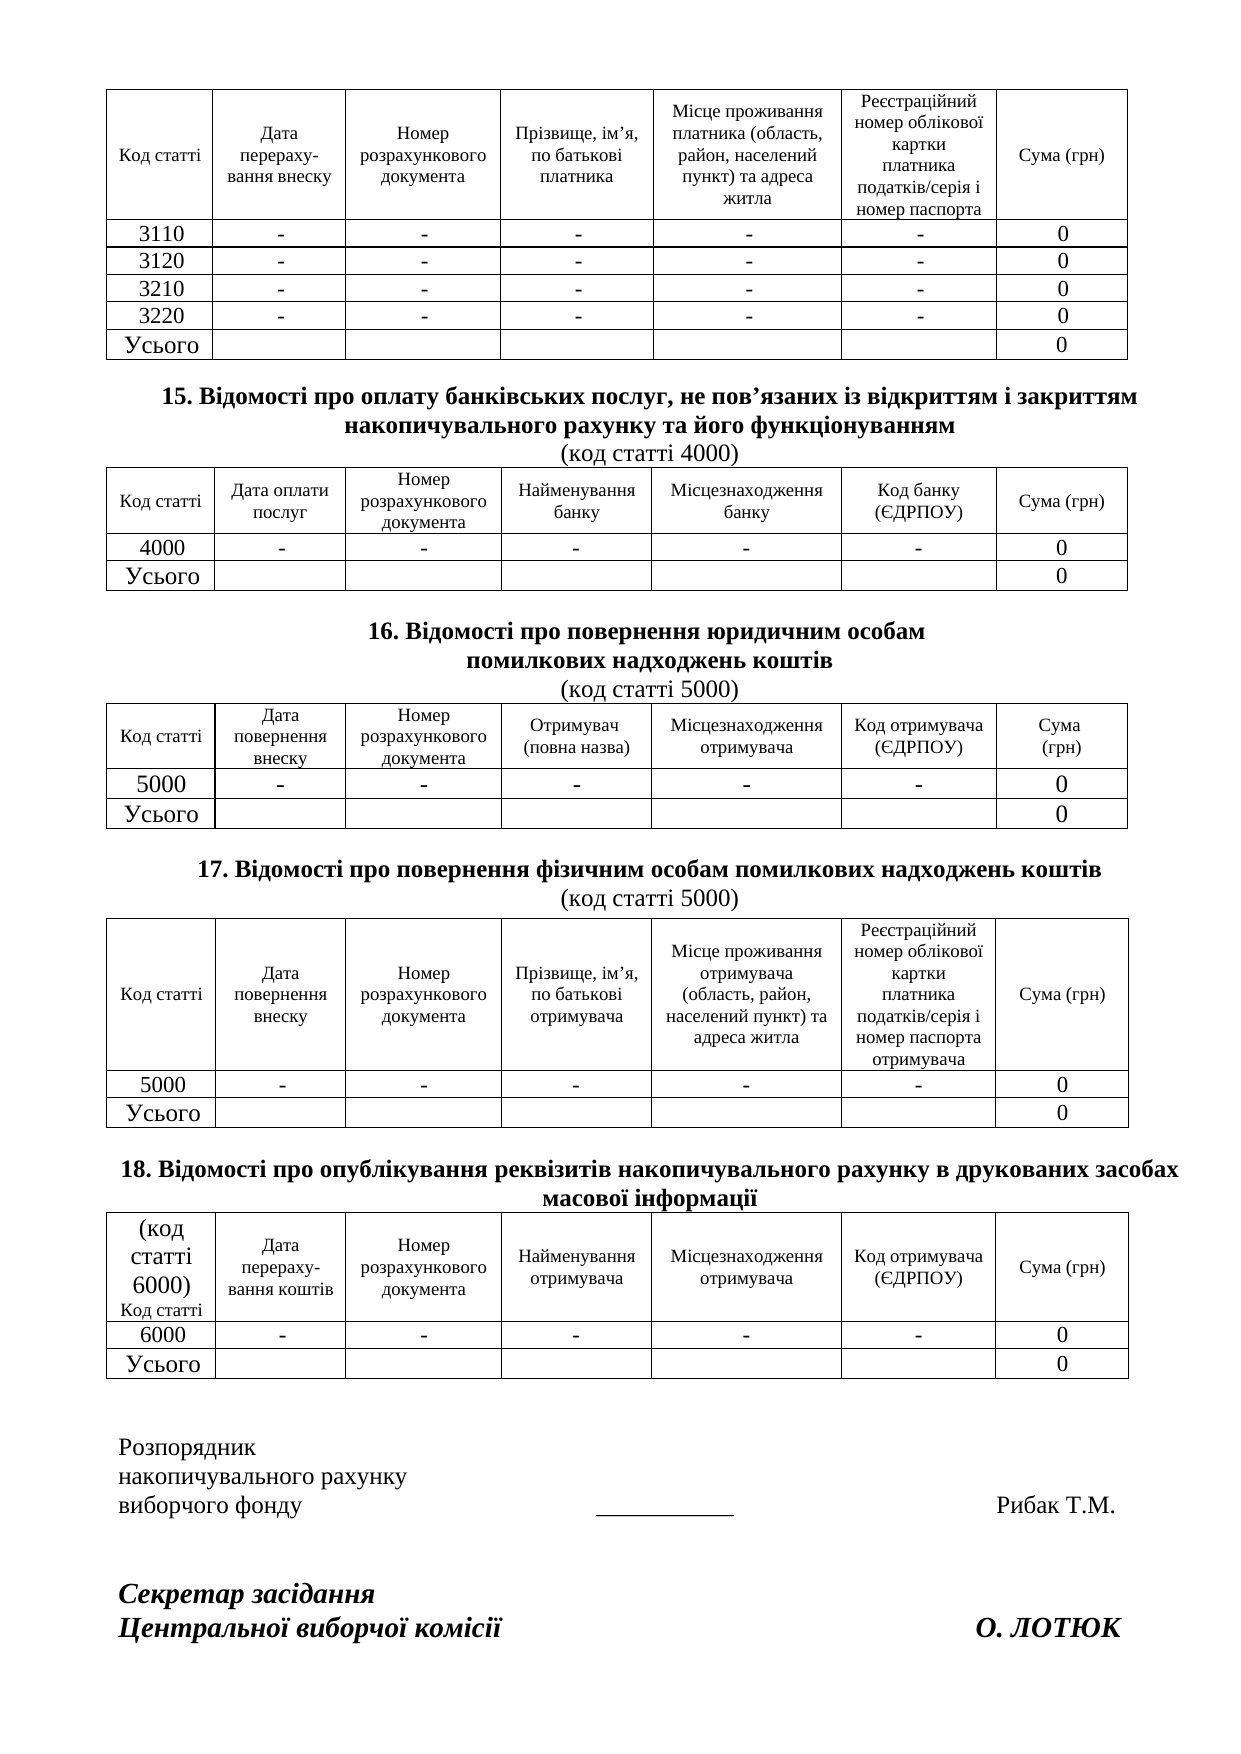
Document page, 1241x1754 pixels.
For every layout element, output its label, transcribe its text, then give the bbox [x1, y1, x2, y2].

table_cell 0 [996, 1098, 1128, 1127]
table_cell [346, 1098, 501, 1127]
table_cell - [346, 1322, 501, 1348]
table_cell [502, 1098, 651, 1127]
table_header Місцезнаходження отримувача [652, 1213, 841, 1321]
table_cell [346, 799, 501, 828]
table_header Реєстраційний номер облікової картки платника податків/серія і номер паспорта отримувача [842, 919, 995, 1069]
table_cell [502, 561, 651, 590]
table_cell [215, 561, 345, 590]
table_header Сума (грн) [996, 1213, 1128, 1321]
table_cell [654, 330, 841, 358]
table_cell - [654, 302, 841, 329]
table_cell [842, 561, 996, 590]
table_cell - [501, 248, 653, 274]
table_cell - [502, 534, 651, 560]
table_header Сума (грн) [997, 468, 1127, 533]
table_header Код статті [107, 468, 214, 533]
table_cell Усього [107, 561, 214, 590]
table_cell - [346, 769, 501, 798]
table_cell - [842, 248, 996, 274]
table_header Номер розрахункового документа [346, 90, 500, 219]
table_cell 3210 [107, 275, 212, 301]
table_cell - [213, 302, 345, 329]
table_cell - [652, 1071, 841, 1097]
table_cell - [213, 220, 345, 246]
table_cell - [346, 275, 500, 301]
table_cell 0 [996, 1349, 1128, 1378]
table_header Отримувач (повна назва) [502, 704, 651, 768]
table_header Номер розрахункового документа [346, 468, 501, 533]
table_header Місце проживання отримувача (область, район, населений пункт) та адреса житла [652, 919, 841, 1069]
table_cell - [654, 248, 841, 274]
table_header Місцезнаходження отримувача [652, 704, 841, 768]
table_cell - [842, 1071, 995, 1097]
table_cell - [502, 1071, 651, 1097]
table_cell [652, 561, 841, 590]
table_cell - [216, 769, 345, 798]
table_header Найменування отримувача [502, 1213, 651, 1321]
table_cell - [842, 769, 996, 798]
table_cell - [346, 534, 501, 560]
table_header Прізвище, ім’я, по батькові платника [501, 90, 653, 219]
table_cell [652, 1098, 841, 1127]
table_header Місцезнаходження банку [652, 468, 841, 533]
table_header Дата оплати послуг [215, 468, 345, 533]
table_cell - [346, 248, 500, 274]
table_cell Усього [107, 330, 212, 358]
table_header Код банку (ЄДРПОУ) [842, 468, 996, 533]
table_header Код отримувача (ЄДРПОУ) [842, 704, 996, 768]
table_cell - [502, 769, 651, 798]
table_header Код отримувача (ЄДРПОУ) [842, 1213, 995, 1321]
table_cell [842, 330, 996, 358]
text 18. Відомості про опублікування реквізитів накопичувального рахунку в друкованих засобах масової інформації [118, 1154, 1181, 1212]
table_cell [216, 1349, 345, 1378]
table_header Дата повернення внеску [216, 704, 345, 768]
table_cell 3220 [107, 302, 212, 329]
table_cell [216, 799, 345, 828]
table_cell - [654, 275, 841, 301]
table_header Номер розрахункового документа [346, 919, 501, 1069]
table_header Сума (грн) [997, 90, 1127, 219]
table_header Сума (грн) [996, 919, 1128, 1069]
table_cell 0 [997, 248, 1127, 274]
table_cell 3110 [107, 220, 212, 246]
text 15. Відомості про оплату банківських послуг, не пов’язаних із відкриттям і закриттям накопичувального рахунку та його функціонуванням [118, 381, 1181, 438]
table_cell 0 [997, 561, 1127, 590]
table_cell - [842, 302, 996, 329]
table_cell [842, 1349, 995, 1378]
text Розпорядник накопичувального рахунку виборчого фонду ___________ Рибак Т.М. [118, 1432, 1181, 1547]
table_cell 0 [996, 1322, 1128, 1348]
table_cell - [346, 1071, 501, 1097]
table_cell [216, 1098, 345, 1127]
text (код статті 4000) [118, 438, 1181, 467]
table_cell - [842, 220, 996, 246]
table_cell 0 [997, 330, 1127, 358]
table_cell - [654, 220, 841, 246]
table_cell - [215, 534, 345, 560]
table_cell - [652, 769, 841, 798]
table_cell 0 [997, 302, 1127, 329]
table_cell - [501, 275, 653, 301]
table_cell - [652, 534, 841, 560]
table_header Місце проживання платника (область, район, населений пункт) та адреса житла [654, 90, 841, 219]
table_cell - [842, 1322, 995, 1348]
table_cell [346, 330, 500, 358]
table_cell [502, 799, 651, 828]
table_cell 0 [997, 220, 1127, 246]
table_cell [501, 330, 653, 358]
table_cell - [346, 302, 500, 329]
table_cell - [501, 302, 653, 329]
table_cell - [216, 1322, 345, 1348]
table_cell [213, 330, 345, 358]
text (код статті 5000) [118, 674, 1181, 702]
table_cell 0 [997, 769, 1127, 798]
table_header Дата повернення внеску [216, 919, 345, 1069]
table_header Номер розрахункового документа [346, 704, 501, 768]
text 16. Відомості про повернення юридичним особам помилкових надходжень коштів [118, 616, 1181, 674]
table_cell 5000 [107, 769, 214, 798]
table_cell - [652, 1322, 841, 1348]
table_cell - [842, 275, 996, 301]
table_header Сума (грн) [997, 704, 1127, 768]
table_cell Усього [107, 799, 214, 828]
table_cell 5000 [107, 1071, 215, 1097]
table_cell [346, 561, 501, 590]
text Центральної виборчої комісії О. ЛОТЮК [118, 1610, 1181, 1643]
table_cell - [216, 1071, 345, 1097]
text Секретар засідання [118, 1576, 1181, 1610]
table_cell - [213, 275, 345, 301]
table_cell [842, 799, 996, 828]
table_header Код статті [107, 704, 214, 768]
table_cell 0 [997, 534, 1127, 560]
table_cell [652, 1349, 841, 1378]
table_cell 0 [997, 799, 1127, 828]
table_cell - [213, 248, 345, 274]
text 17. Відомості про повернення фізичним особам помилкових надходжень коштів (код статті 5000) [118, 854, 1181, 911]
table_cell 6000 [107, 1322, 215, 1348]
table_header Код статті [107, 90, 212, 219]
table_cell [502, 1349, 651, 1378]
table_header Номер розрахункового документа [346, 1213, 501, 1321]
table_cell Усього [107, 1349, 215, 1378]
table_header Код статті [107, 919, 215, 1069]
table_header Прізвище, ім’я, по батькові отримувача [502, 919, 651, 1069]
table_header Дата перераху-вання коштів [216, 1213, 345, 1321]
table_header Найменування банку [502, 468, 651, 533]
table_cell Усього [107, 1098, 215, 1127]
table_cell - [346, 220, 500, 246]
table_cell 4000 [107, 534, 214, 560]
table_header Дата перераху-вання внеску [213, 90, 345, 219]
table_cell - [501, 220, 653, 246]
table_cell - [842, 534, 996, 560]
table_header Реєстраційний номер облікової картки платника податків/серія і номер паспорта [842, 90, 996, 219]
table_cell [346, 1349, 501, 1378]
table_cell [842, 1098, 995, 1127]
table_cell 0 [996, 1071, 1128, 1097]
table_cell 0 [997, 275, 1127, 301]
table_cell 3120 [107, 248, 212, 274]
table_cell - [502, 1322, 651, 1348]
table_header (код статті 6000) Код статті [107, 1213, 215, 1321]
table_cell [652, 799, 841, 828]
